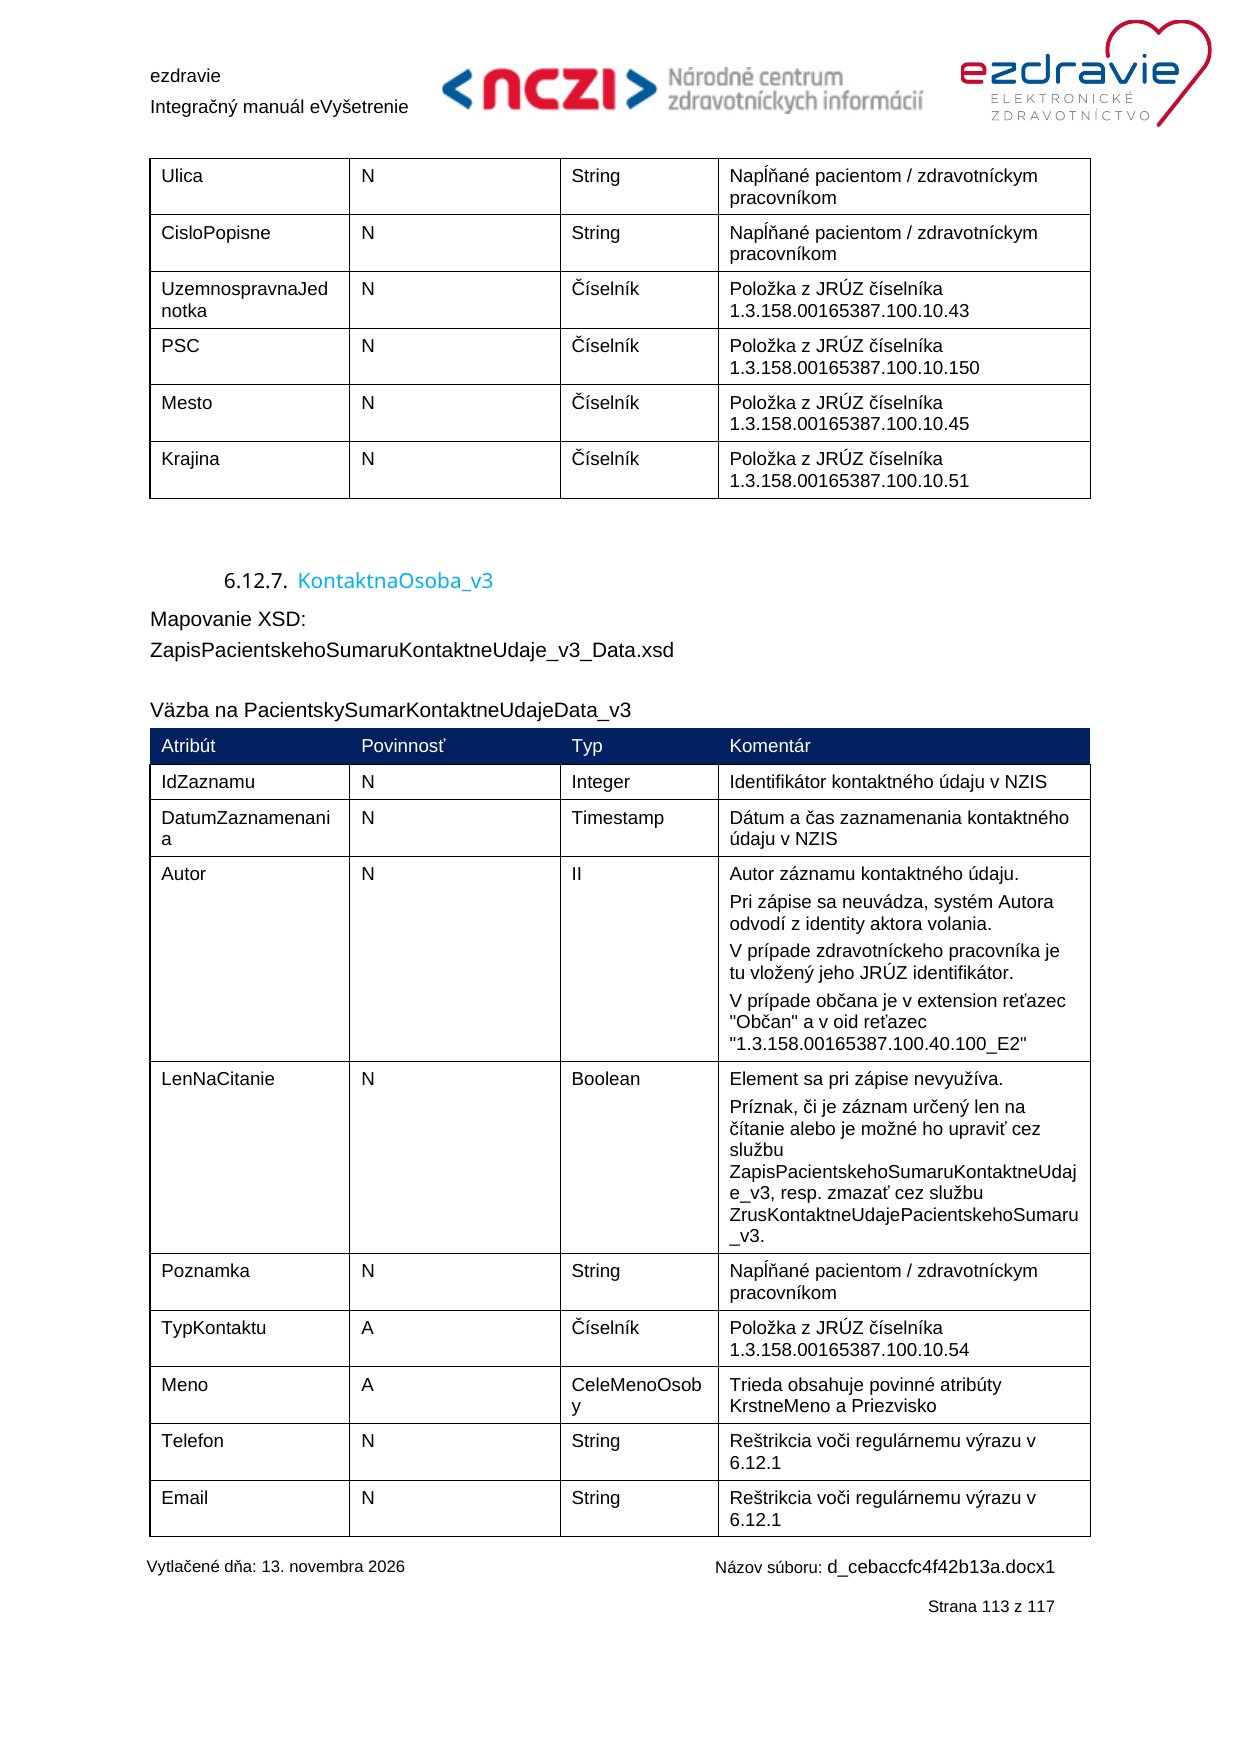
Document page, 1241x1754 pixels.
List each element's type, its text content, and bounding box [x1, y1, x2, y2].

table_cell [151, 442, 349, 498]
text Väzba na PacientskySumarKontaktneUdajeData_v3 [150, 698, 1090, 722]
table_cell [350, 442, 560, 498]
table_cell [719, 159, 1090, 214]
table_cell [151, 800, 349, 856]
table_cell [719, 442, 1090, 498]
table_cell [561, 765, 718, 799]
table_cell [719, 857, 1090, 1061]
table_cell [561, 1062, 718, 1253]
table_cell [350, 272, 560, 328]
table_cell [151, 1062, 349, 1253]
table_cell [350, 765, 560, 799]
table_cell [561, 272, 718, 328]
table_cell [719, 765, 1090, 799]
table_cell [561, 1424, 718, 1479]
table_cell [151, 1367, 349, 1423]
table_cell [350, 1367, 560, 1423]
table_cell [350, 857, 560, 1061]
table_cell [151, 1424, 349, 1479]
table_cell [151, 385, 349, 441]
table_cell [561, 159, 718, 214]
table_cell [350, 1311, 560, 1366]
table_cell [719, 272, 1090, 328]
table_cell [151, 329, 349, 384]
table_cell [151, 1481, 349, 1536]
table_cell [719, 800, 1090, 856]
text Mapovanie XSD: [150, 607, 1090, 631]
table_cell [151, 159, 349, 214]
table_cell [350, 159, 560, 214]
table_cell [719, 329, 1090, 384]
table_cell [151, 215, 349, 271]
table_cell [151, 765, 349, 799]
picture [442, 67, 924, 114]
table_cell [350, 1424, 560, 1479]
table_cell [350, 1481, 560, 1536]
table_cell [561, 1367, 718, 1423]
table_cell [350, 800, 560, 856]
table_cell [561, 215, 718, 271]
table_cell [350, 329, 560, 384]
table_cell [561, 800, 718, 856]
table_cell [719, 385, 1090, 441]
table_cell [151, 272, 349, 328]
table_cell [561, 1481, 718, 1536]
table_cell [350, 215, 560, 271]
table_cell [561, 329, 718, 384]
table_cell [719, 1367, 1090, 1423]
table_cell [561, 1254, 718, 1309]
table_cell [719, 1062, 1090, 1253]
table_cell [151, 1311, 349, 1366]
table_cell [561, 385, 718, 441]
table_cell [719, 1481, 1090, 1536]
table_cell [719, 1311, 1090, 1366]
text ZapisPacientskehoSumaruKontaktneUdaje_v3_Data.xsd [150, 637, 1090, 661]
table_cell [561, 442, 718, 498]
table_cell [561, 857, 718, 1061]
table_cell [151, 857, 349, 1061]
subtitle KontaktnaOsoba_v3 [224, 566, 1090, 595]
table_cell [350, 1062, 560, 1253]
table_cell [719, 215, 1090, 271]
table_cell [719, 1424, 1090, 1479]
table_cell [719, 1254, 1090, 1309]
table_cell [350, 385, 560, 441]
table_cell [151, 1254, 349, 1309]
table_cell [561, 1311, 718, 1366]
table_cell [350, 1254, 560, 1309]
picture [961, 20, 1212, 127]
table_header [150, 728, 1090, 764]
